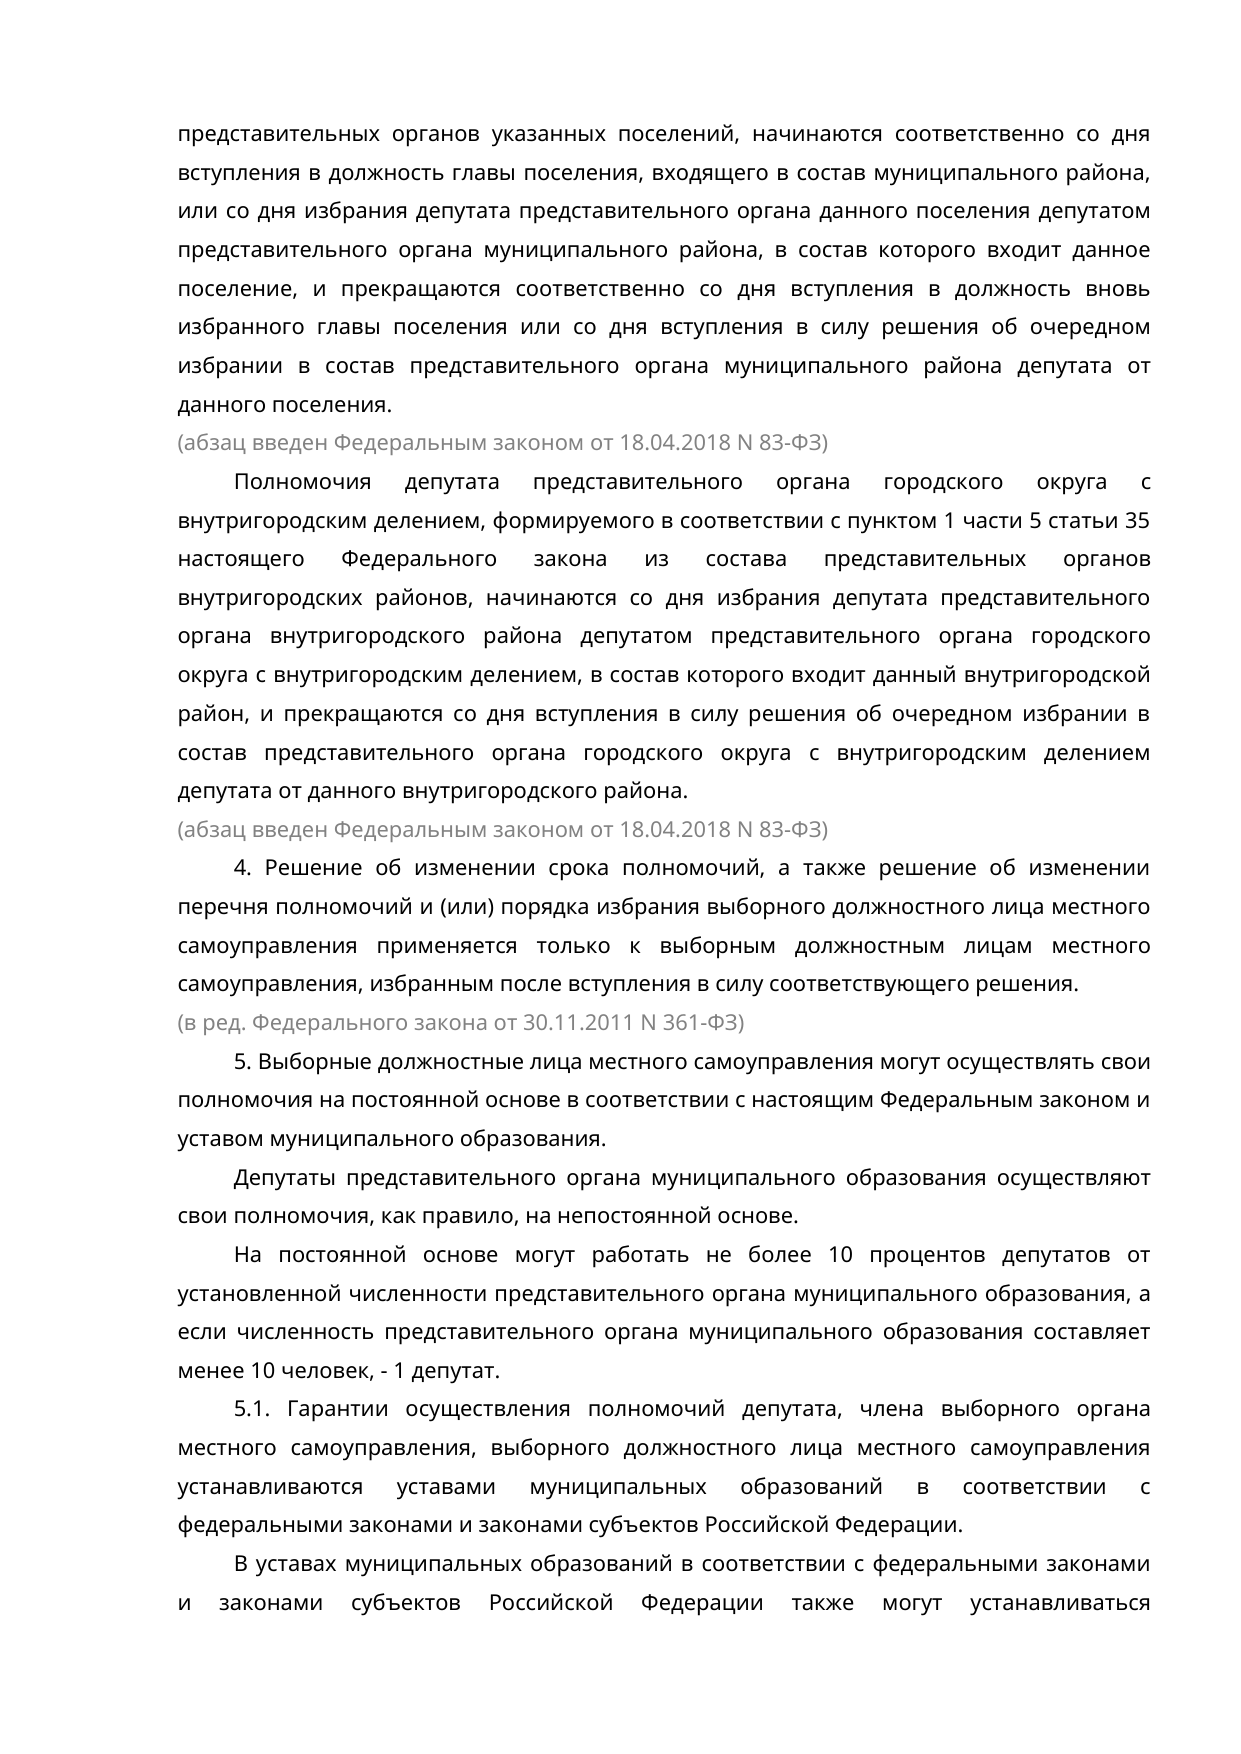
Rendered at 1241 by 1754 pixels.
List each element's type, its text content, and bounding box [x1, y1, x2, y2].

text Полномочия депутата представительного органа городского округа с внутригородским делением, формируемого в соответствии с пунктом 1 части 5 статьи 35 настоящего Федерального закона из состава представительных органов внутригородских районов, начинаются со дня избрания депутата представительного органа внутригородского района депутатом представительного органа городского округа с внутригородским делением, в состав которого входит данный внутригородской район, и прекращаются со дня вступления в силу решения об очередном избрании в состав представительного органа городского округа с внутригородским делением депутата от данного внутригородского района. [177, 466, 1152, 805]
text (абзац введен Федеральным законом от 18.04.2018 N 83-ФЗ) [177, 427, 1152, 457]
text Депутаты представительного органа муниципального образования осуществляют свои полномочия, как правило, на непостоянной основе. [177, 1162, 1152, 1230]
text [177, 1548, 1152, 1616]
text (абзац введен Федеральным законом от 18.04.2018 N 83-ФЗ) [177, 814, 1152, 843]
text 5. Выборные должностные лица местного самоуправления могут осуществлять свои полномочия на постоянной основе в соответствии с настоящим Федеральным законом и уставом муниципального образования. [177, 1046, 1152, 1153]
text 4. Решение об изменении срока полномочий, а также решение об изменении перечня полномочий и (или) порядка избрания выборного должностного лица местного самоуправления применяется только к выборным должностным лицам местного самоуправления, избранным после вступления в силу соответствующего решения. [177, 852, 1152, 998]
text (в ред. Федерального закона от 30.11.2011 N 361-ФЗ) [177, 1007, 1152, 1037]
text 5.1. Гарантии осуществления полномочий депутата, члена выборного органа местного самоуправления, выборного должностного лица местного самоуправления устанавливаются уставами муниципальных образований в соответствии с федеральными законами и законами субъектов Российской Федерации. [177, 1393, 1152, 1539]
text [177, 118, 1152, 418]
text На постоянной основе могут работать не более 10 процентов депутатов от установленной численности представительного органа муниципального образования, а если численность представительного органа муниципального образования составляет менее 10 человек, - 1 депутат. [177, 1239, 1152, 1384]
